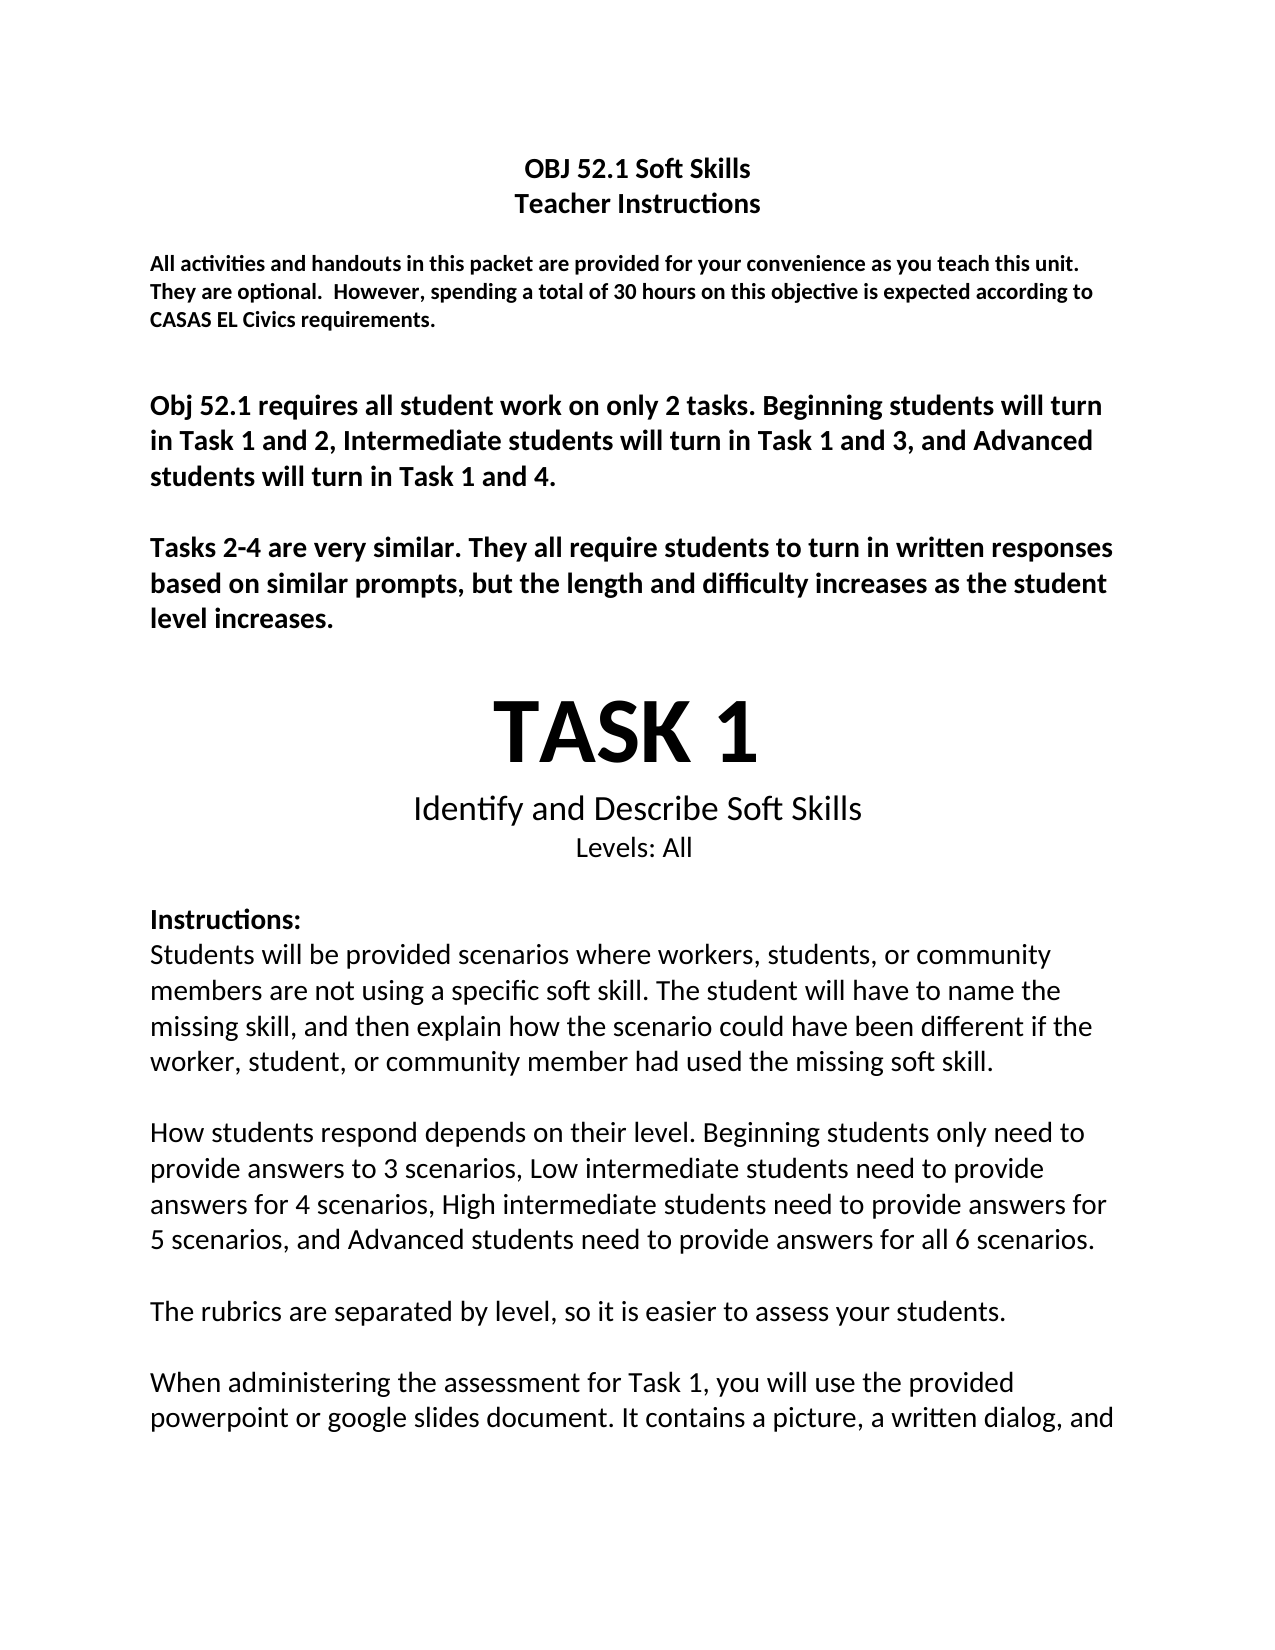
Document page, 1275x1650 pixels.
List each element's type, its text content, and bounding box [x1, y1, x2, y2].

text Students will be provided scenarios where workers, students, or community members are not using a specific soft skill. The student will have to name the missing skill, and then explain how the scenario could have been different if the worker, student, or community member had used the missing soft skill. [150, 936, 1125, 1079]
text Identify and Describe Soft Skills [150, 786, 1125, 829]
text All activities and handouts in this packet are provided for your convenience as you teach this unit. They are optional. However, spending a total of 30 hours on this objective is expected according to CASAS EL Civics requirements. [150, 249, 1125, 333]
text Instructions: [150, 901, 1125, 936]
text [150, 1364, 1125, 1435]
text Tasks 2-4 are very similar. They all require students to turn in written responses based on similar prompts, but the length and difficulty increases as the student level increases. [150, 529, 1125, 636]
text TASK 1 [150, 672, 1125, 786]
text The rubrics are separated by level, so it is easier to assess your students. [150, 1293, 1125, 1328]
text How students respond depends on their level. Beginning students only need to provide answers to 3 scenarios, Low intermediate students need to provide answers for 4 scenarios, High intermediate students need to provide answers for 5 scenarios, and Advanced students need to provide answers for all 6 scenarios. [150, 1114, 1125, 1257]
text Levels: All [150, 829, 1125, 865]
text OBJ 52.1 Soft Skills [150, 150, 1125, 186]
text Teacher Instructions [150, 186, 1125, 221]
text Obj 52.1 requires all student work on only 2 tasks. Beginning students will turn in Task 1 and 2, Intermediate students will turn in Task 1 and 3, and Advanced students will turn in Task 1 and 4. [150, 387, 1125, 494]
